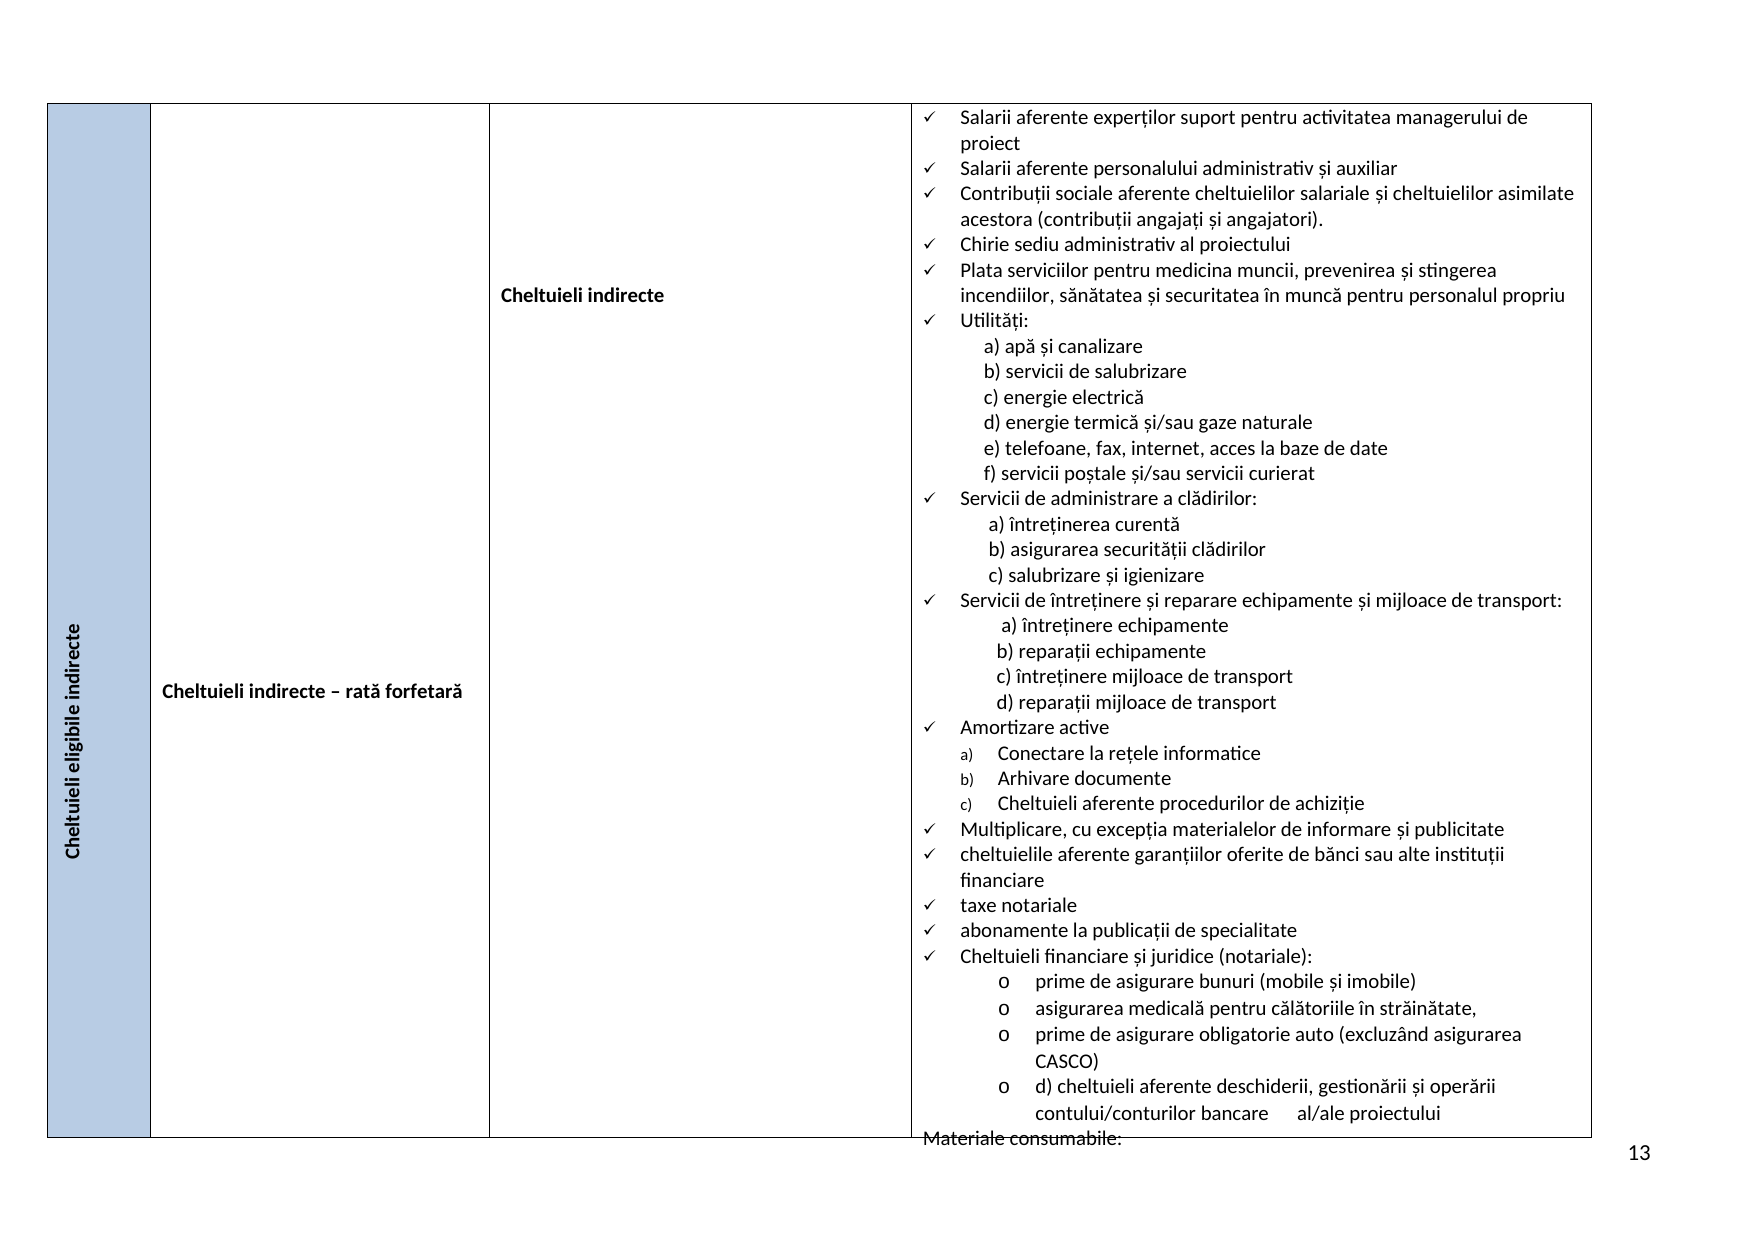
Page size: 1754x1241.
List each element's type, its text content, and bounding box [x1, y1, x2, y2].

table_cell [48, 104, 150, 1137]
table_cell Cheltuieli indirecte – rată forfetară [151, 104, 489, 1137]
table_cell Cheltuieli indirecte [490, 104, 911, 1137]
table_cell Salarii aferente experților suport pentru activitatea managerului de proiect Salarii aferente personalului administrativ și auxiliar Contribuții sociale aferente cheltuielilor salariale şi cheltuielilor asimilate acestora (contribuții angajați şi angajatori). Chirie sediu administrativ al proiectului Plata serviciilor pentru medicina muncii, prevenirea şi stingerea incendiilor, sănătatea şi securitatea în muncă pentru personalul propriu Utilități: a) apă şi canalizare b) servicii de salubrizare c) energie electrică d) energie termică şi/sau gaze naturale e) telefoane, fax, internet, acces la baze de date f) servicii poștale şi/sau servicii curierat Servicii de administrare a clădirilor: a) întreținerea curentă b) asigurarea securității clădirilor c) salubrizare şi igienizare Servicii de întreținere şi reparare echipamente şi mijloace de transport: a) întreținere echipamente b) reparații echipamente c) întreținere mijloace de transport d) reparații mijloace de transport Amortizare active Conectare la rețele informatice Arhivare documente Cheltuieli aferente procedurilor de achiziție Multiplicare, cu excepția materialelor de informare şi publicitate cheltuielile aferente garanțiilor oferite de bănci sau alte instituții financiare taxe notariale abonamente la publicații de specialitate Cheltuieli financiare şi juridice (notariale): prime de asigurare bunuri (mobile şi imobile) asigurarea medicală pentru călătoriile în străinătate, prime de asigurare obligatorie auto (excluzând asigurarea CASCO) d) cheltuieli aferente deschiderii, gestionării şi operării contului/conturilor bancare al/ale proiectului Materiale consumabile: a) cheltuieli cu materialele auxiliare b) cheltuieli cu materialele pentru ambalat c) cheltuieli cu alte materiale consumabile producția materialelor publicitare şi de informare tipărirea/multiplicarea materialelor publicitare şi de informare difuzarea materialelor publicitare şi de informare dezvoltare/adaptare pagini web închirierea de spațiu publicitar alte activități de informare şi publicitate [912, 104, 1591, 1137]
